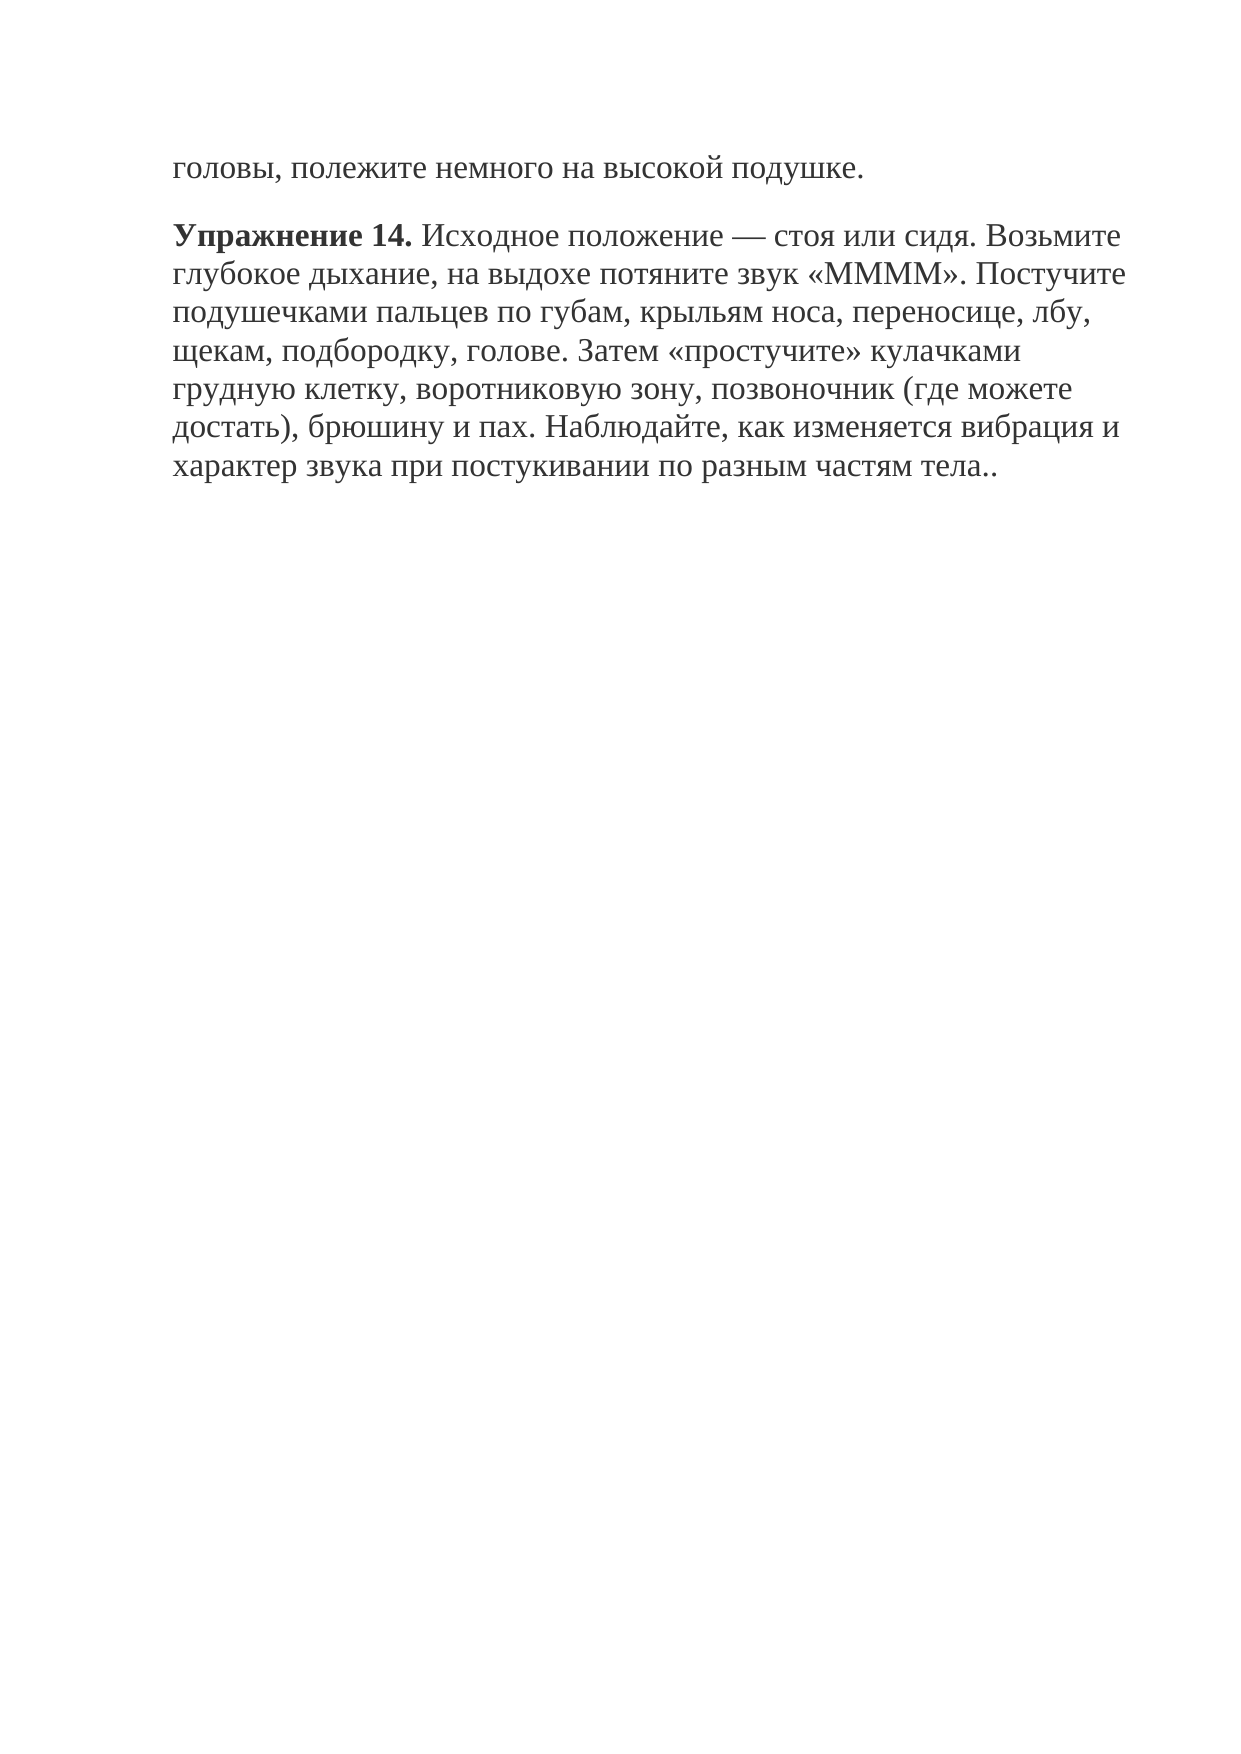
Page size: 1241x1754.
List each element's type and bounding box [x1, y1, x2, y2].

table_header [173, 118, 1137, 483]
